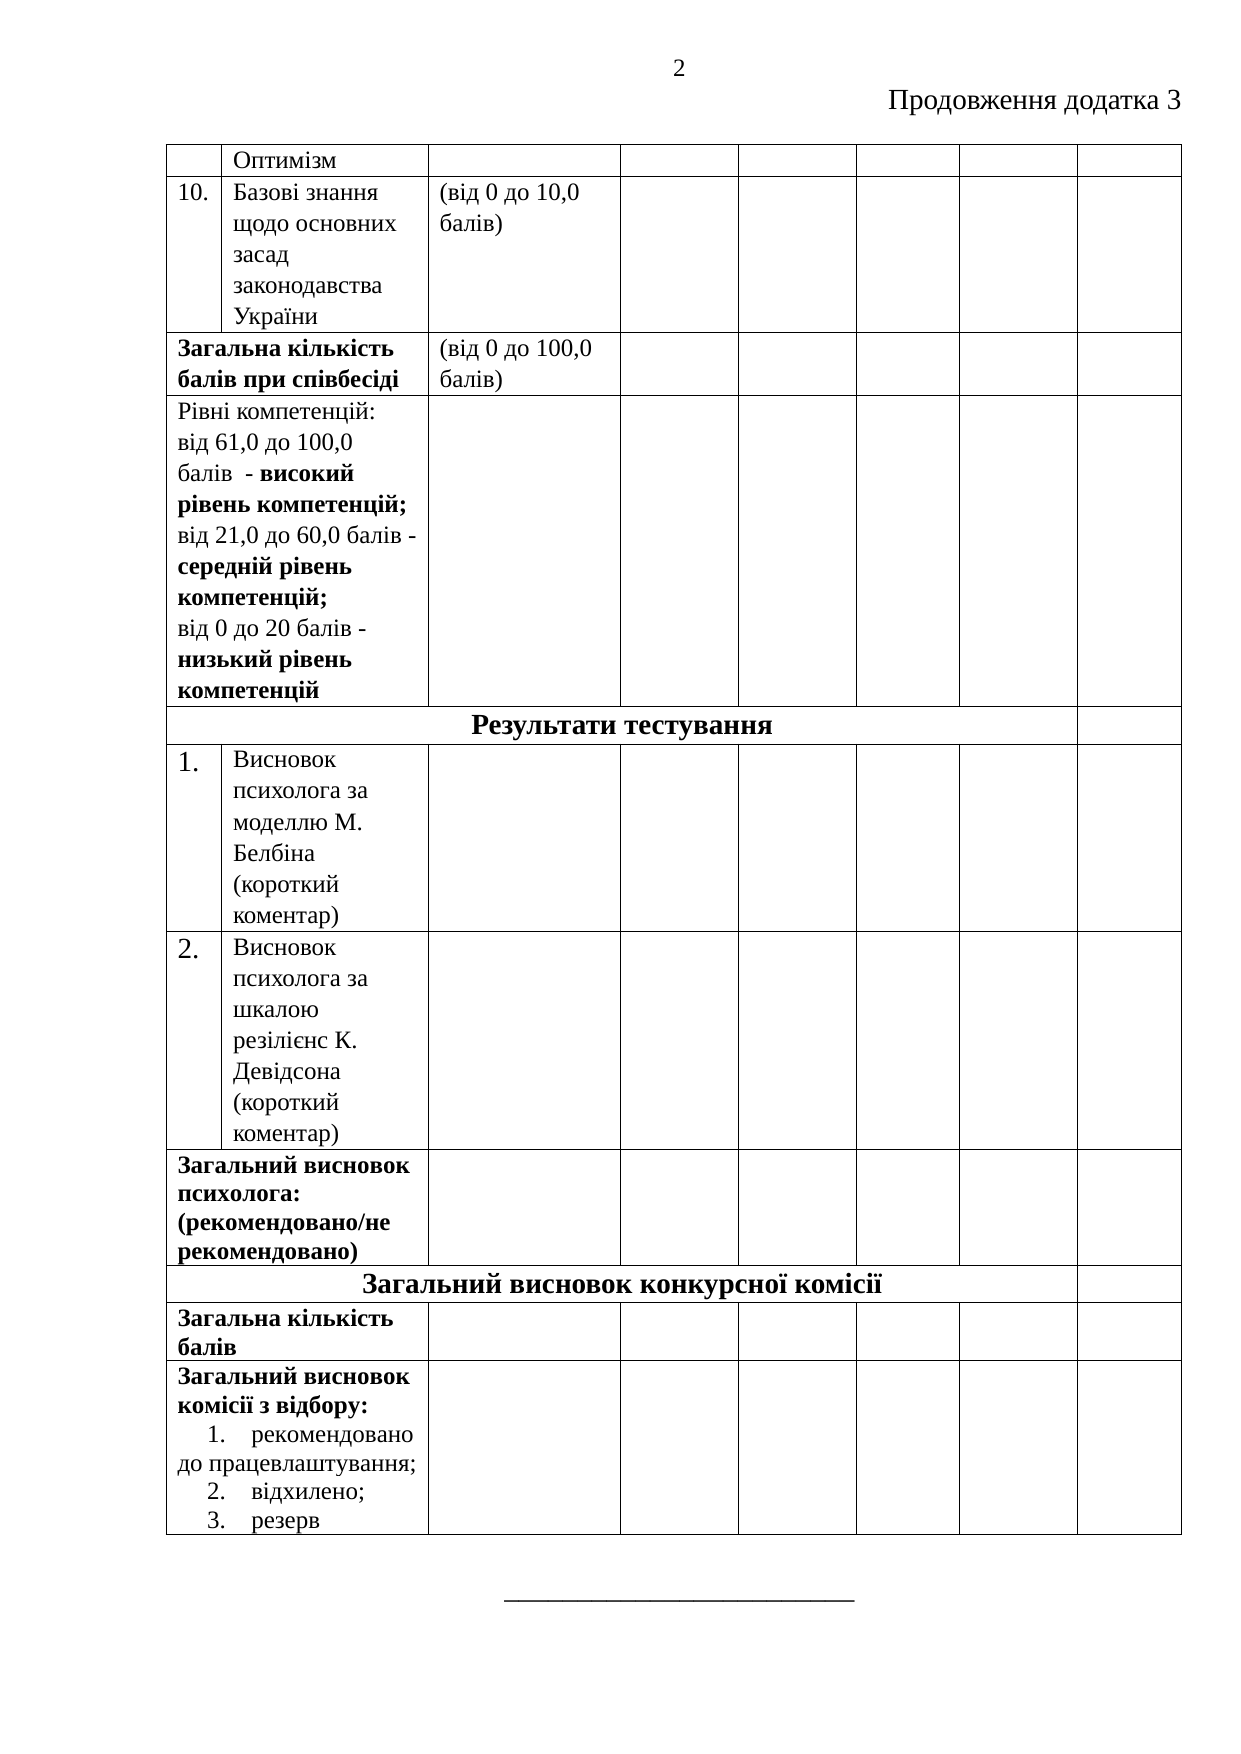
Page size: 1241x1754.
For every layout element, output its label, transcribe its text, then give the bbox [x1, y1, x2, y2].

table_cell [739, 932, 856, 1149]
table_cell 2. [167, 932, 221, 1149]
table_cell [621, 1361, 738, 1534]
table_cell 1. [167, 745, 221, 931]
table_cell [857, 333, 959, 395]
table_cell (від 0 до 100,0 балів) [429, 333, 620, 395]
table_cell [857, 745, 959, 931]
table_cell 9. [167, 145, 221, 176]
table_cell Загальний висновок психолога: (рекомендовано/не рекомендовано) [167, 1150, 428, 1265]
table_cell [1078, 707, 1181, 743]
table_cell [857, 177, 959, 332]
table_cell [739, 177, 856, 332]
table_cell [1078, 1361, 1181, 1534]
table_cell [960, 177, 1077, 332]
table_cell [739, 145, 856, 176]
table_cell Загальний висновок комісії з відбору: рекомендовано до працевлаштування; відхилено; резерв [167, 1361, 251, 1534]
table_cell [621, 932, 738, 1149]
table_cell [429, 1150, 620, 1265]
table_cell [1078, 1303, 1181, 1360]
table_cell [739, 1361, 856, 1534]
table_cell [857, 145, 959, 176]
table_cell (від 0 до 10,0 балів) [429, 177, 620, 332]
table_cell Базові знання щодо основних засад законодавства України [222, 177, 428, 332]
table_cell Результати тестування [167, 707, 1077, 743]
table_cell [960, 745, 1077, 931]
table_cell [857, 396, 959, 706]
table_cell [739, 1303, 856, 1360]
table_cell [429, 1361, 620, 1534]
table_cell Загальний висновок конкурсної комісії [167, 1266, 1077, 1302]
table_cell [960, 396, 1077, 706]
table_cell [1078, 333, 1181, 395]
table_cell [960, 333, 1077, 395]
table_cell [857, 1303, 959, 1360]
table_cell [1078, 1266, 1181, 1302]
table_cell [1078, 177, 1181, 332]
table_cell Рівні компетенцій: від 61,0 до 100,0 балів - високий рівень компетенцій; від 21,0 до 60,0 балів - середній рівень компетенцій; від 0 до 20 балів - низький рівень компетенцій [167, 396, 428, 706]
table_cell 10. [167, 177, 221, 332]
table_cell [621, 396, 738, 706]
table_cell [429, 745, 620, 931]
table_cell [621, 1303, 738, 1360]
table_cell [621, 333, 738, 395]
table_cell [960, 1303, 1077, 1360]
table_cell [621, 145, 738, 176]
table_cell [621, 177, 738, 332]
table_cell [1078, 145, 1181, 176]
table_cell [1078, 396, 1181, 706]
table_cell Висновок психолога за шкалою резілієнс К. Девідсона (короткий коментар) [222, 932, 428, 1149]
table_cell [857, 1150, 959, 1265]
table_cell [857, 932, 959, 1149]
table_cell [222, 145, 428, 176]
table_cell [429, 145, 620, 176]
table_cell [621, 1150, 738, 1265]
table_cell [429, 1303, 620, 1360]
text ________________________ [177, 1571, 1181, 1605]
table_cell [960, 1361, 1077, 1534]
table_cell Загальний висновок комісії з відбору: рекомендовано до працевлаштування; відхилено; резерв [320, 1361, 428, 1534]
table_cell [1078, 1150, 1181, 1265]
table_cell [739, 333, 856, 395]
table_cell [739, 396, 856, 706]
table_cell Загальна кількість балів [237, 1303, 428, 1360]
table_cell [857, 1361, 959, 1534]
table_cell [621, 745, 738, 931]
table_cell [960, 145, 1077, 176]
table_cell [1078, 745, 1181, 931]
table_cell Загальна кількість балів при співбесіді [167, 333, 428, 395]
table_cell [429, 396, 620, 706]
table_cell Висновок психолога за моделлю М. Белбіна (короткий коментар) [222, 745, 428, 931]
table_cell [960, 1150, 1077, 1265]
table_cell [739, 745, 856, 931]
table_cell [429, 932, 620, 1149]
table_cell [1078, 932, 1181, 1149]
table_cell [960, 932, 1077, 1149]
table_cell [739, 1150, 856, 1265]
